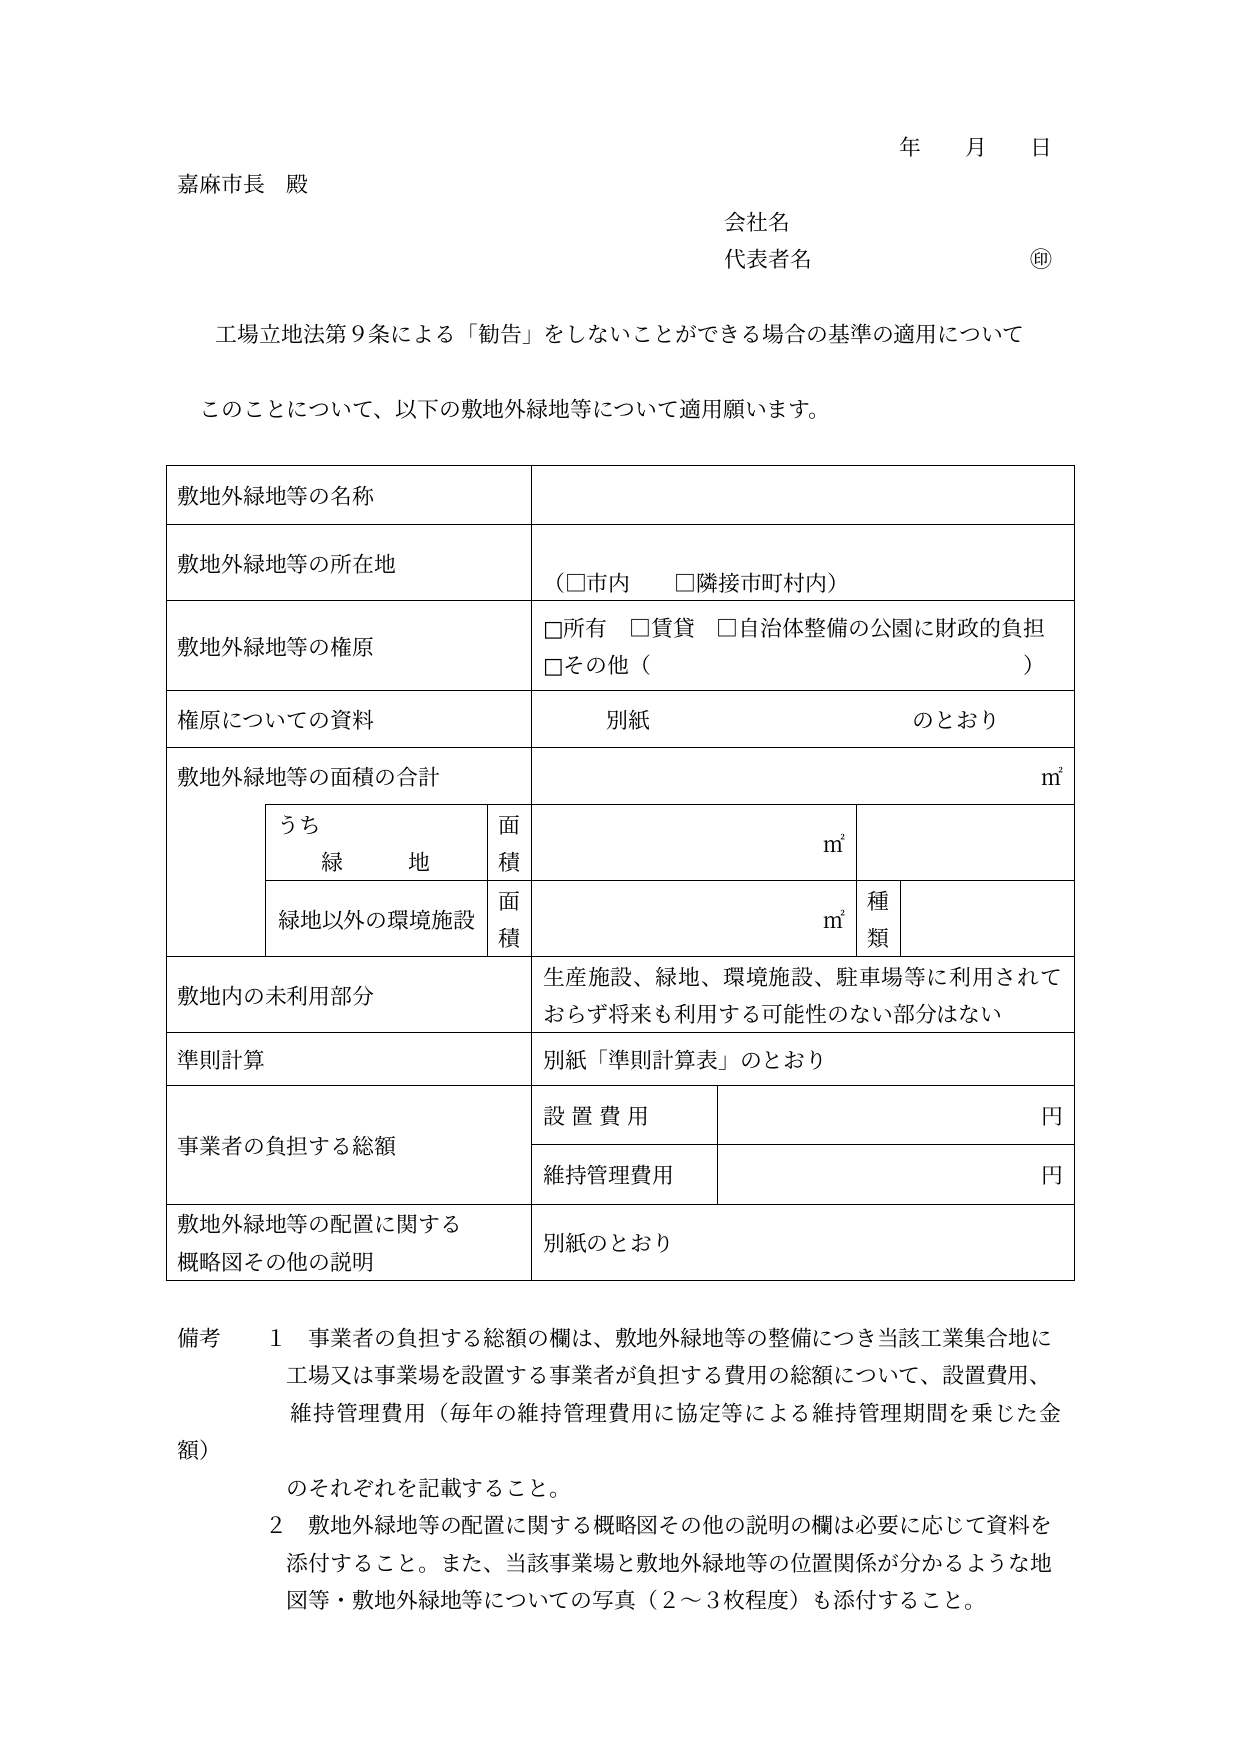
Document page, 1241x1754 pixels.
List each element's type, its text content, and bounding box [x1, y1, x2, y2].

table_cell 敷地内の未利用部分 [167, 957, 531, 1032]
text のそれぞれを記載すること。 [177, 1468, 1063, 1506]
table_cell ㎡ [532, 748, 1074, 804]
table_cell うち 緑 地 [266, 805, 487, 880]
table_cell 別紙のとおり [532, 1205, 1074, 1279]
table_header 敷地外緑地等の名称 [167, 466, 531, 524]
table_cell [857, 805, 1074, 880]
table_cell [901, 881, 1074, 956]
text 添付すること。また、当該事業場と敷地外緑地等の位置関係が分かるような地 [177, 1543, 1063, 1581]
text 工場立地法第９条による「勧告」をしないことができる場合の基準の適用について [177, 314, 1063, 352]
table_cell 事業者の負担する総額 [167, 1086, 531, 1203]
text 維持管理費用（毎年の維持管理費用に協定等による維持管理期間を乗じた金額） [177, 1393, 1063, 1468]
text 工場又は事業場を設置する事業者が負担する費用の総額について、設置費用、 [177, 1356, 1063, 1393]
table_cell 設置費用 [532, 1086, 717, 1143]
table_cell 種類 [857, 881, 900, 956]
table_cell [167, 804, 265, 956]
text 代表者名 ㊞ [177, 239, 1063, 277]
table_cell 別紙「準則計算表」のとおり [532, 1033, 1074, 1085]
text このことについて、以下の敷地外緑地等について適用願います。 [177, 389, 1063, 427]
table_cell 敷地外緑地等の配置に関する 概略図その他の説明 [167, 1205, 531, 1279]
table_cell 面積 [488, 805, 531, 880]
text ２ 敷地外緑地等の配置に関する概略図その他の説明の欄は必要に応じて資料を [177, 1506, 1063, 1543]
table_cell ㎡ [532, 881, 856, 956]
table_cell 敷地外緑地等の所在地 [167, 525, 531, 600]
table_cell （□市内 □隣接市町村内） [532, 525, 1074, 600]
table_cell 権原についての資料 [167, 691, 531, 747]
table_cell 維持管理費用 [532, 1145, 717, 1203]
table_cell 生産施設、緑地、環境施設、駐車場等に利用されておらず将来も利用する可能性のない部分はない [532, 957, 1074, 1032]
table_cell 緑地以外の環境施設 [266, 881, 487, 956]
table_cell 円 [718, 1145, 1074, 1203]
text 年 月 日 [177, 127, 1063, 164]
table_cell □所有 □賃貸 □自治体整備の公園に財政的負担 □その他（ ） [532, 601, 1074, 690]
text 会社名 [177, 202, 1063, 239]
table_cell 面積 [488, 881, 531, 956]
table_cell 敷地外緑地等の権原 [167, 601, 531, 690]
text 備考 １ 事業者の負担する総額の欄は、敷地外緑地等の整備につき当該工業集合地に [177, 1318, 1063, 1356]
table_cell 敷地外緑地等の面積の合計 [167, 748, 531, 804]
table_cell 別紙 のとおり [532, 691, 1074, 747]
table_cell ㎡ [532, 805, 856, 880]
table_header [532, 466, 1074, 524]
text 嘉麻市長 殿 [177, 164, 1063, 202]
table_cell 円 [718, 1086, 1074, 1143]
table_cell 準則計算 [167, 1033, 531, 1085]
text 図等・敷地外緑地等についての写真（２～３枚程度）も添付すること。 [177, 1581, 1063, 1618]
